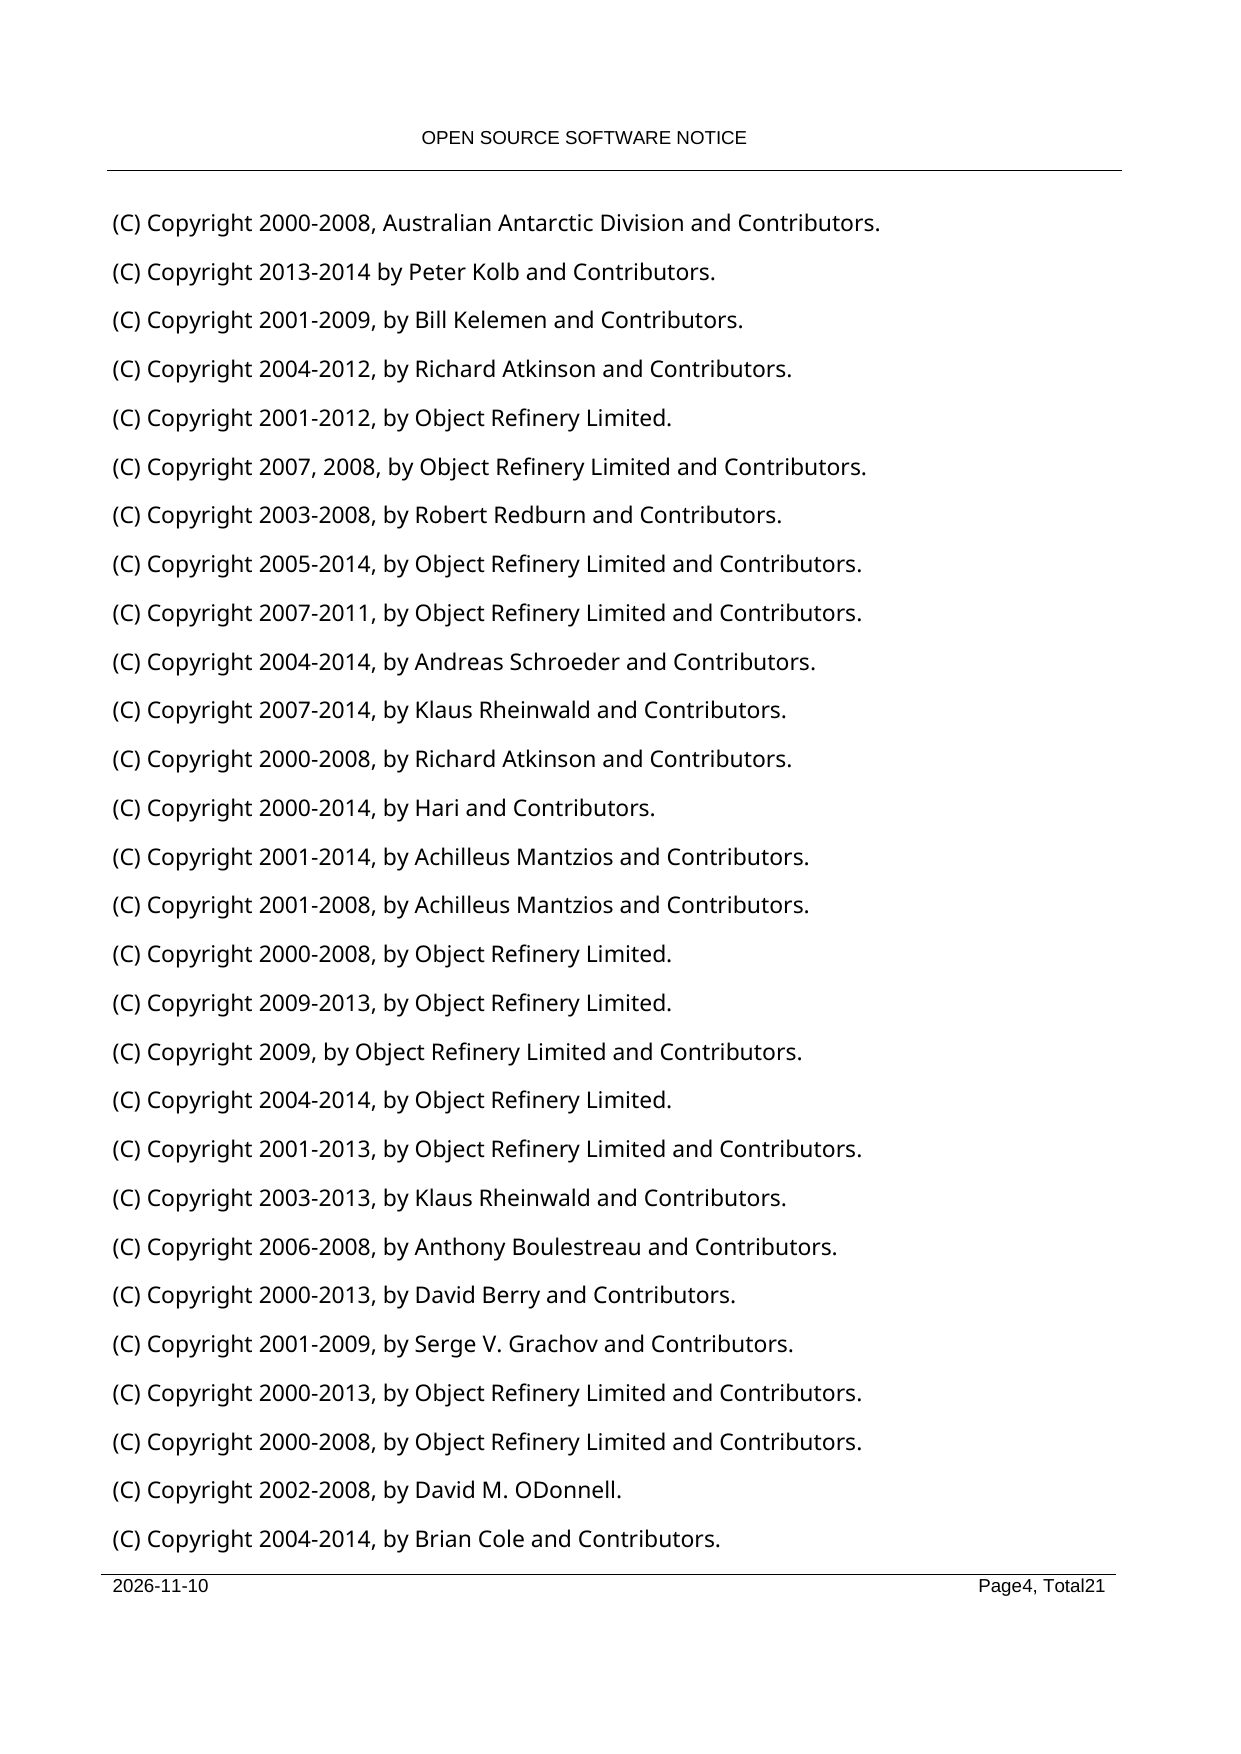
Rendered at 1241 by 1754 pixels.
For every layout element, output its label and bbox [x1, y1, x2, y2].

text [112, 206, 1128, 1555]
